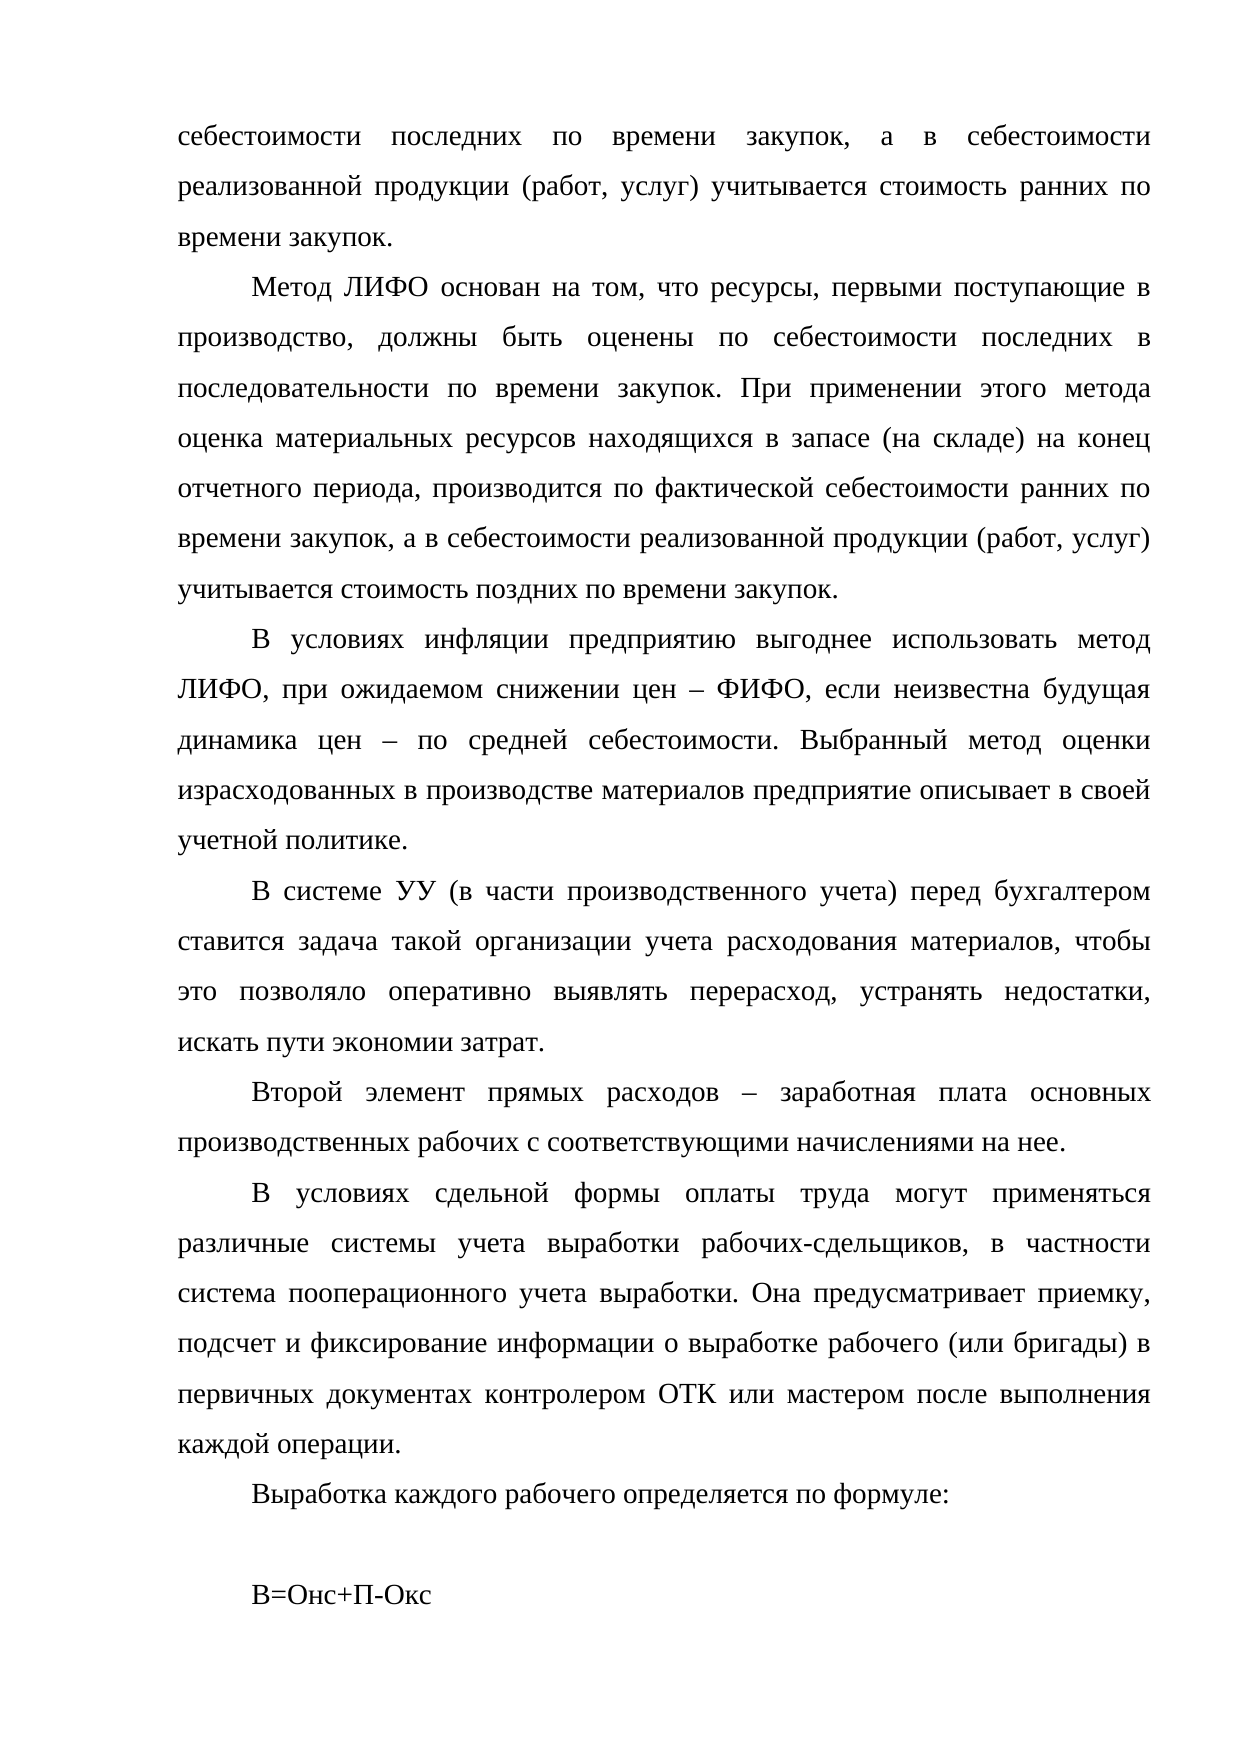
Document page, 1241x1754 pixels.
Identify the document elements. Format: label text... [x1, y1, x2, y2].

text В условиях сдельной формы оплаты труда могут применяться различные системы учета выработки рабочих-сдельщиков, в частности система пооперационного учета выработки. Она предусматривает приемку, подсчет и фиксирование информации о выработке рабочего (или бригады) в первичных документах контролером ОТК или мастером после выполнения каждой операции. [177, 1175, 1152, 1460]
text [177, 118, 1152, 252]
text В системе УУ (в части производственного учета) перед бухгалтером ставится задача такой организации учета расходования материалов, чтобы это позволяло оперативно выявлять перерасход, устранять недостатки, искать пути экономии затрат. [177, 873, 1152, 1057]
text В условиях инфляции предприятию выгоднее использовать метод ЛИФО, при ожидаемом снижении цен – ФИФО, если неизвестна будущая динамика цен – по средней себестоимости. Выбранный метод оценки израсходованных в производстве материалов предприятие описывает в своей учетной политике. [177, 621, 1152, 856]
text Метод ЛИФО основан на том, что ресурсы, первыми поступающие в производство, должны быть оценены по себестоимости последних в последовательности по времени закупок. При применении этого метода оценка материальных ресурсов находящихся в запасе (на складе) на конец отчетного периода, производится по фактической себестоимости ранних по времени закупок, а в себестоимости реализованной продукции (работ, услуг) учитывается стоимость поздних по времени закупок. [177, 269, 1152, 604]
text В=Онс+П-Окс [177, 1577, 1152, 1611]
text Второй элемент прямых расходов – заработная плата основных производственных рабочих с соответствующими начислениями на нее. [177, 1074, 1152, 1158]
text Выработка каждого рабочего определяется по формуле: [177, 1477, 1152, 1510]
